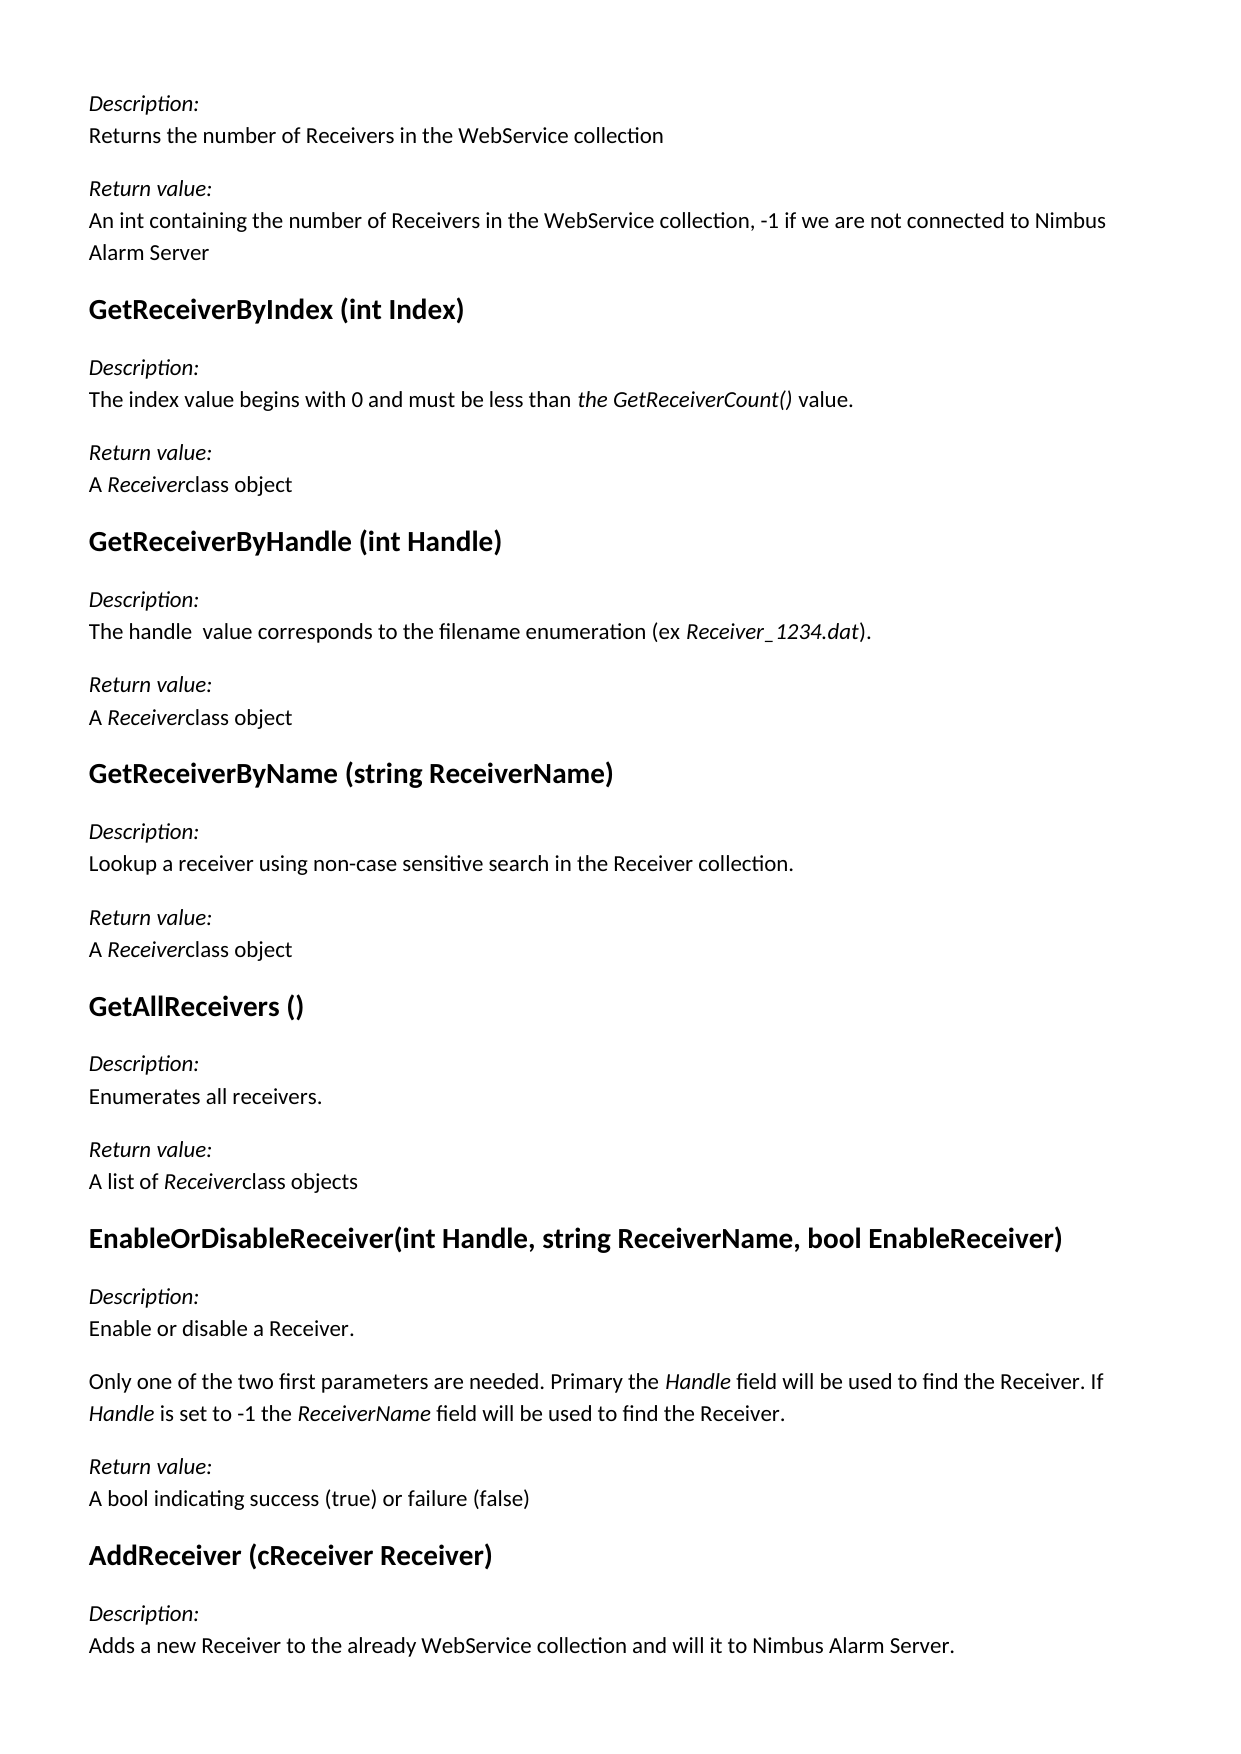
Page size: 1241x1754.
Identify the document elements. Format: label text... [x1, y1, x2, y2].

text Return value: A Receiverclass object [89, 903, 1152, 963]
text GetReceiverByName (string ReceiverName) [89, 756, 1152, 791]
text Description: Lookup a receiver using non-case sensitive search in the Receiver collection. [89, 817, 1152, 878]
text EnableOrDisableReceiver(int Handle, string ReceiverName, bool EnableReceiver) [89, 1220, 1152, 1256]
text GetReceiverByHandle (int Handle) [89, 523, 1152, 559]
text Description: The handle value corresponds to the filename enumeration (ex Receiver_1234.dat). [89, 585, 1152, 645]
text Description: Adds a new Receiver to the already WebService collection and will it to Nimbus Alarm Server. [89, 1599, 1152, 1659]
text Return value: A Receiverclass object [89, 670, 1152, 731]
text GetReceiverByIndex (int Index) [89, 291, 1152, 327]
text Only one of the two first parameters are needed. Primary the Handle field will be used to find the Receiver. If Handle is set to -1 the ReceiverName field will be used to find the Receiver. [89, 1367, 1152, 1427]
text Description: Enable or disable a Receiver. [89, 1282, 1152, 1342]
text Description: Enumerates all receivers. [89, 1049, 1152, 1110]
text GetAllReceivers () [89, 988, 1152, 1023]
text Return value: An int containing the number of Receivers in the WebService collection, -1 if we are not connected to Nimbus Alarm Server [89, 174, 1152, 266]
text Description: Returns the number of Receivers in the WebService collection [89, 89, 1152, 149]
text Return value: A Receiverclass object [89, 438, 1152, 498]
text Return value: A list of Receiverclass objects [89, 1135, 1152, 1195]
text AddReceiver (cReceiver Receiver) [89, 1537, 1152, 1573]
text Return value: A bool indicating success (true) or failure (false) [89, 1452, 1152, 1512]
text Description: The index value begins with 0 and must be less than the GetReceiverCount() value. [89, 353, 1152, 413]
